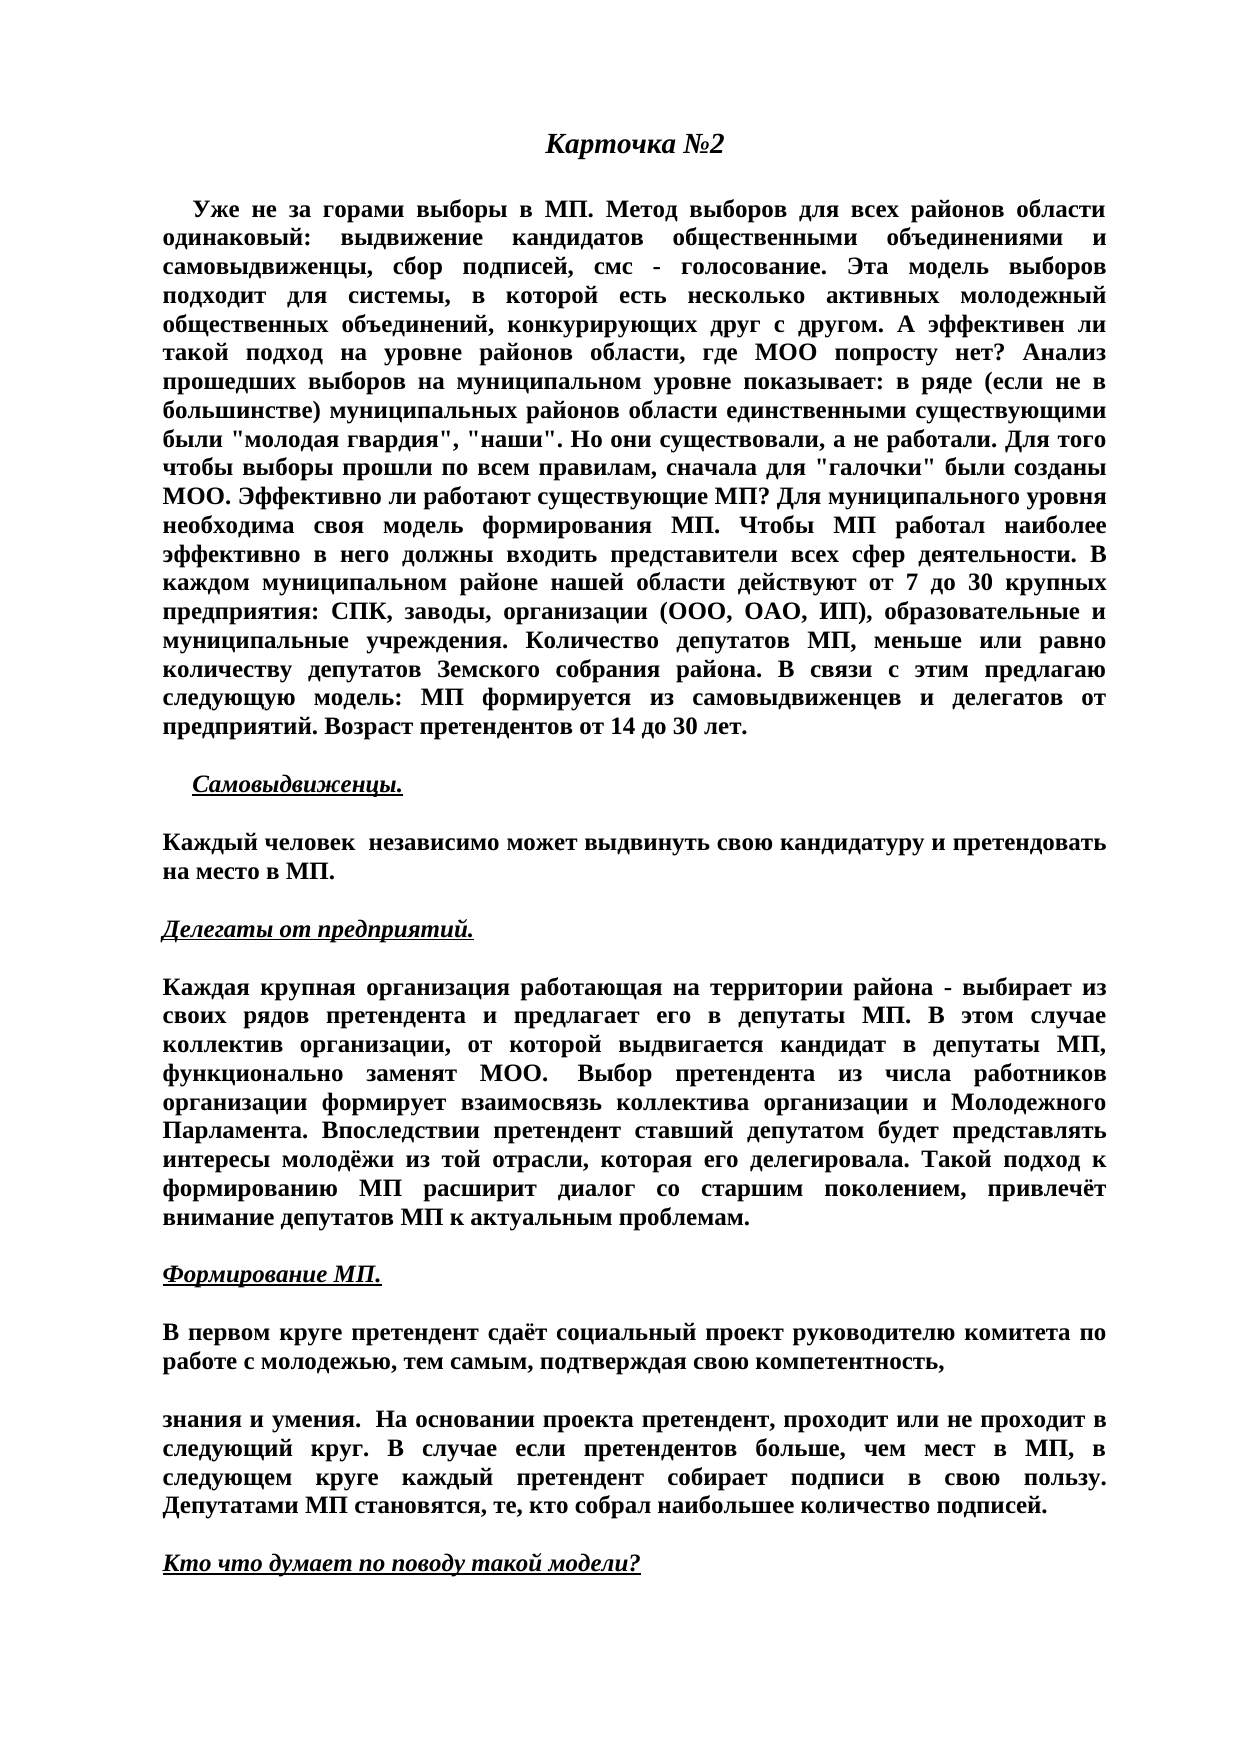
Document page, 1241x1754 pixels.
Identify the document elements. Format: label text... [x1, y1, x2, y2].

text Уже не за горами выборы в МП. Метод выборов для всех районов области одинаковый: выдвижение кандидатов общественными объединениями и самовыдвиженцы, сбор подписей, смс - голосование. Эта модель выборов подходит для системы, в которой есть несколько активных молодежный общественных объединений, конкурирующих друг с другом. А эффективен ли такой подход на уровне районов области, где МОО попросту нет? Анализ прошедших выборов на муниципальном уровне показывает: в ряде (если не в большинстве) муниципальных районов области единственными существующими были "молодая гвардия", "наши". Но они существовали, а не работали. Для того чтобы выборы прошли по всем правилам, сначала для "галочки" были созданы МОО. Эффективно ли работают существующие МП? Для муниципального уровня необходима своя модель формирования МП. Чтобы МП работал наиболее эффективно в него должны входить представители всех сфер деятельности. В каждом муниципальном районе нашей области действуют от 7 до 30 крупных предприятия: СПК, заводы, организации (ООО, ОАО, ИП), образовательные и муниципальные учреждения. Количество депутатов МП, меньше или равно количеству депутатов Земского собрания района. В связи с этим предлагаю следующую модель: МП формируется из самовыдвиженцев и делегатов от предприятий. Возраст претендентов от 14 до 30 лет. [162, 194, 1107, 740]
text знания и умения. На основании проекта претендент, проходит или не проходит в следующий круг. В случае если претендентов больше, чем мест в МП, в следующем круге каждый претендент собирает подписи в свою пользу. Депутатами МП становятся, те, кто собрал наибольшее количество подписей. [162, 1404, 1107, 1519]
text В первом круге претендент сдаёт социальный проект руководителю комитета по работе с молодежью, тем самым, подтверждая свою компетентность, [162, 1317, 1107, 1375]
text Каждый человек независимо может выдвинуть свою кандидатуру и претендовать на место в МП. [162, 827, 1107, 884]
text Самовыдвиженцы. [162, 769, 1107, 798]
text Кто что думает по поводу такой модели? [162, 1548, 1107, 1577]
text Каждая крупная организация работающая на территории района - выбирает из своих рядов претендента и предлагает его в депутаты МП. В этом случае коллектив организации, от которой выдвигается кандидат в депутаты МП, функционально заменят МОО. Выбор претендента из числа работников организации формирует взаимосвязь коллектива организации и Молодежного Парламента. Впоследствии претендент ставший депутатом будет представлять интересы молодёжи из той отрасли, которая его делегировала. Такой подход к формированию МП расширит диалог со старшим поколением, привлечёт внимание депутатов МП к актуальным проблемам. [162, 972, 1107, 1230]
text Формирование МП. [162, 1259, 1107, 1288]
text Карточка №2 [162, 126, 1107, 159]
text Делегаты от предприятий. [162, 914, 1107, 942]
